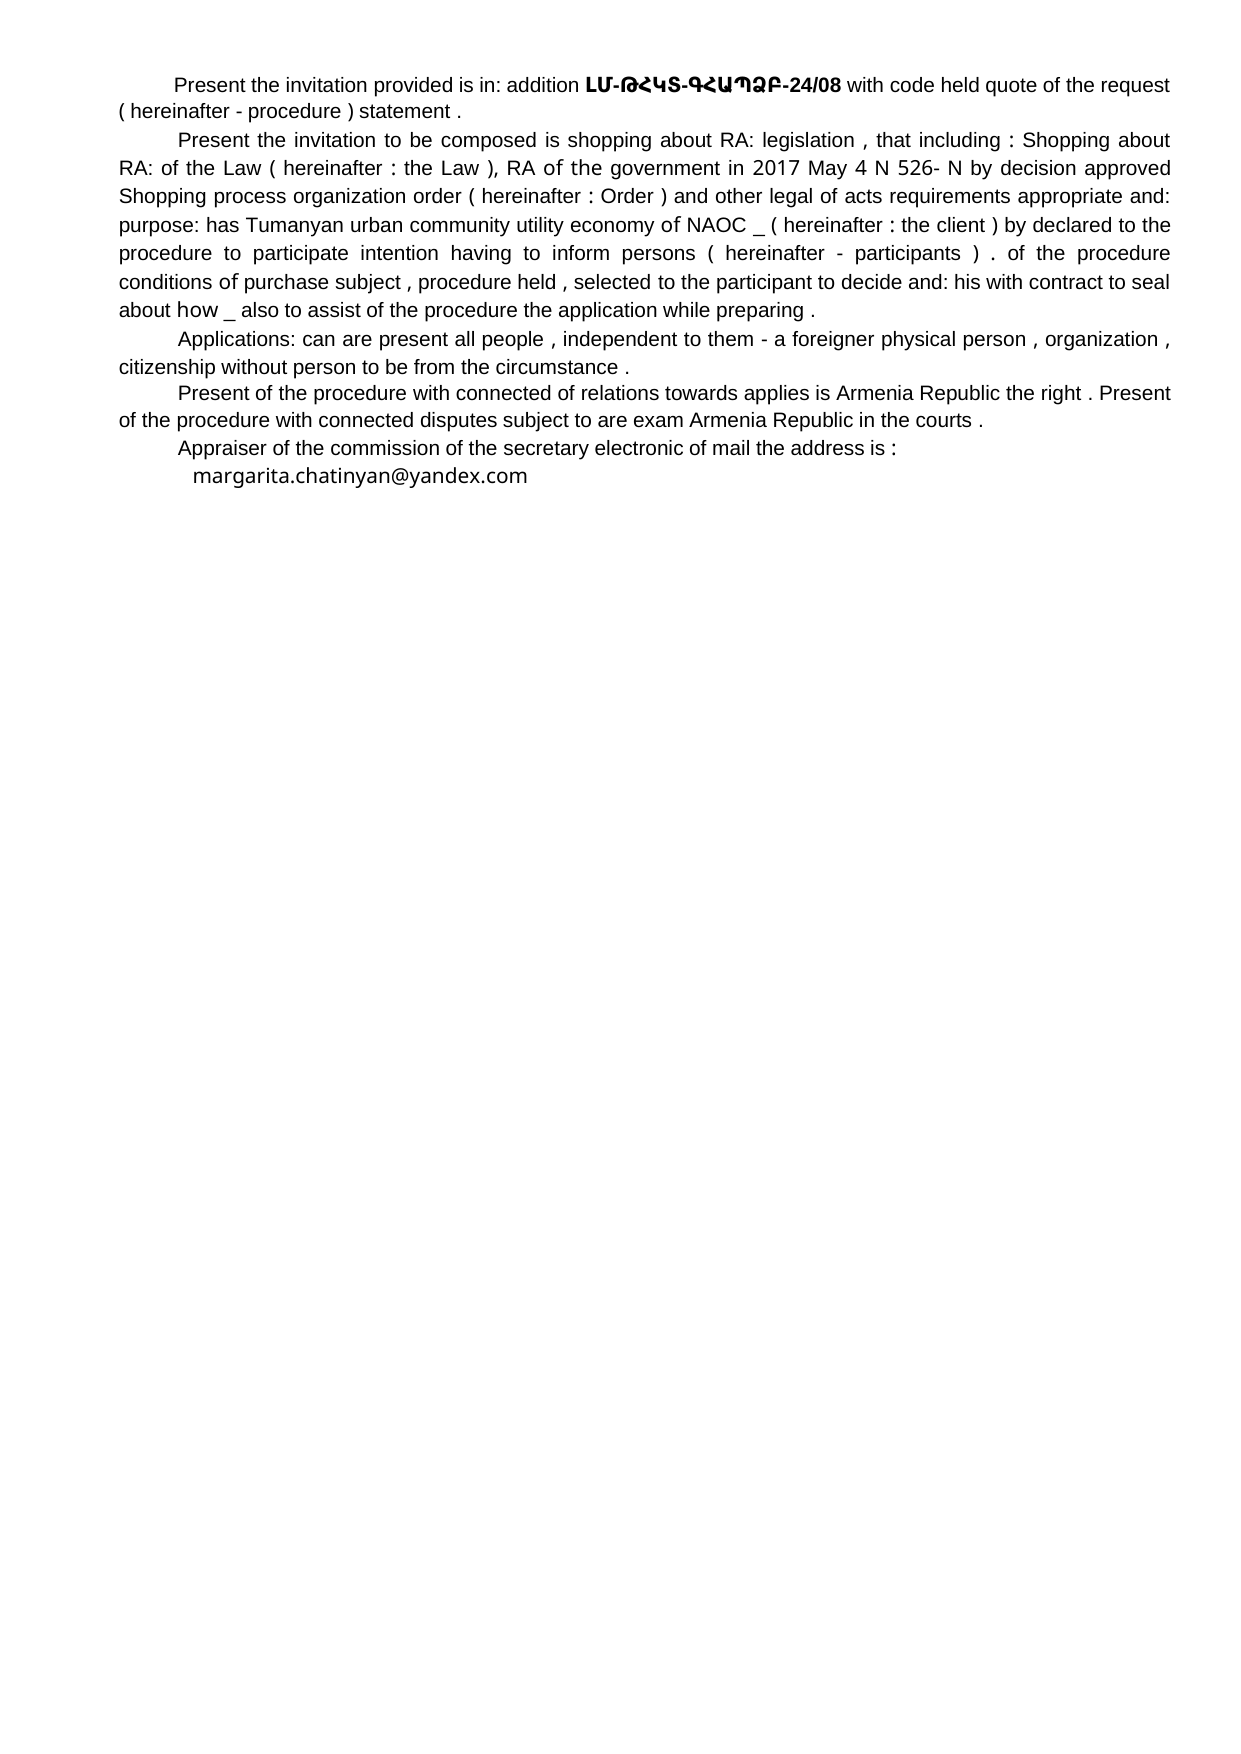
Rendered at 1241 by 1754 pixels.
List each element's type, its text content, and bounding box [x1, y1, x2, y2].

text Present of the procedure with connected of relations towards applies is Armenia Republic the right . Present of the procedure with connected disputes subject to are exam Armenia Republic in the courts . [118, 381, 1171, 433]
text Applications: can are present all people , independent to them - a foreigner physical person , organization , citizenship without person to be from the circumstance . [118, 324, 1171, 381]
text Present the invitation provided is in: addition ԼՄ-ԹՀԿՏ-ԳՀԱՊՁԲ-24/08 with code held quote of the request ( hereinafter - procedure ) statement . [118, 72, 1171, 125]
text Present the invitation to be composed is shopping about RA: legislation , that including : Shopping about RA: of the Law ( hereinafter : the Law ), RA of the government in 2017 May 4 N 526- N by decision approved Shopping process organization order ( hereinafter : Order ) and other legal of acts requirements appropriate and: purpose: has Tumanyan urban community utility economy of NAOC _ ( hereinafter : the client ) by declared to the procedure to participate intention having to inform persons ( hereinafter - participants ) . of the procedure conditions of purchase subject , procedure held , selected to the participant to decide and: his with contract to seal about how _ also to assist of the procedure the application while preparing . [118, 125, 1171, 324]
text Appraiser of the commission of the secretary electronic of mail the address is : margarita.chatinyan@yandex.com [118, 433, 1171, 490]
